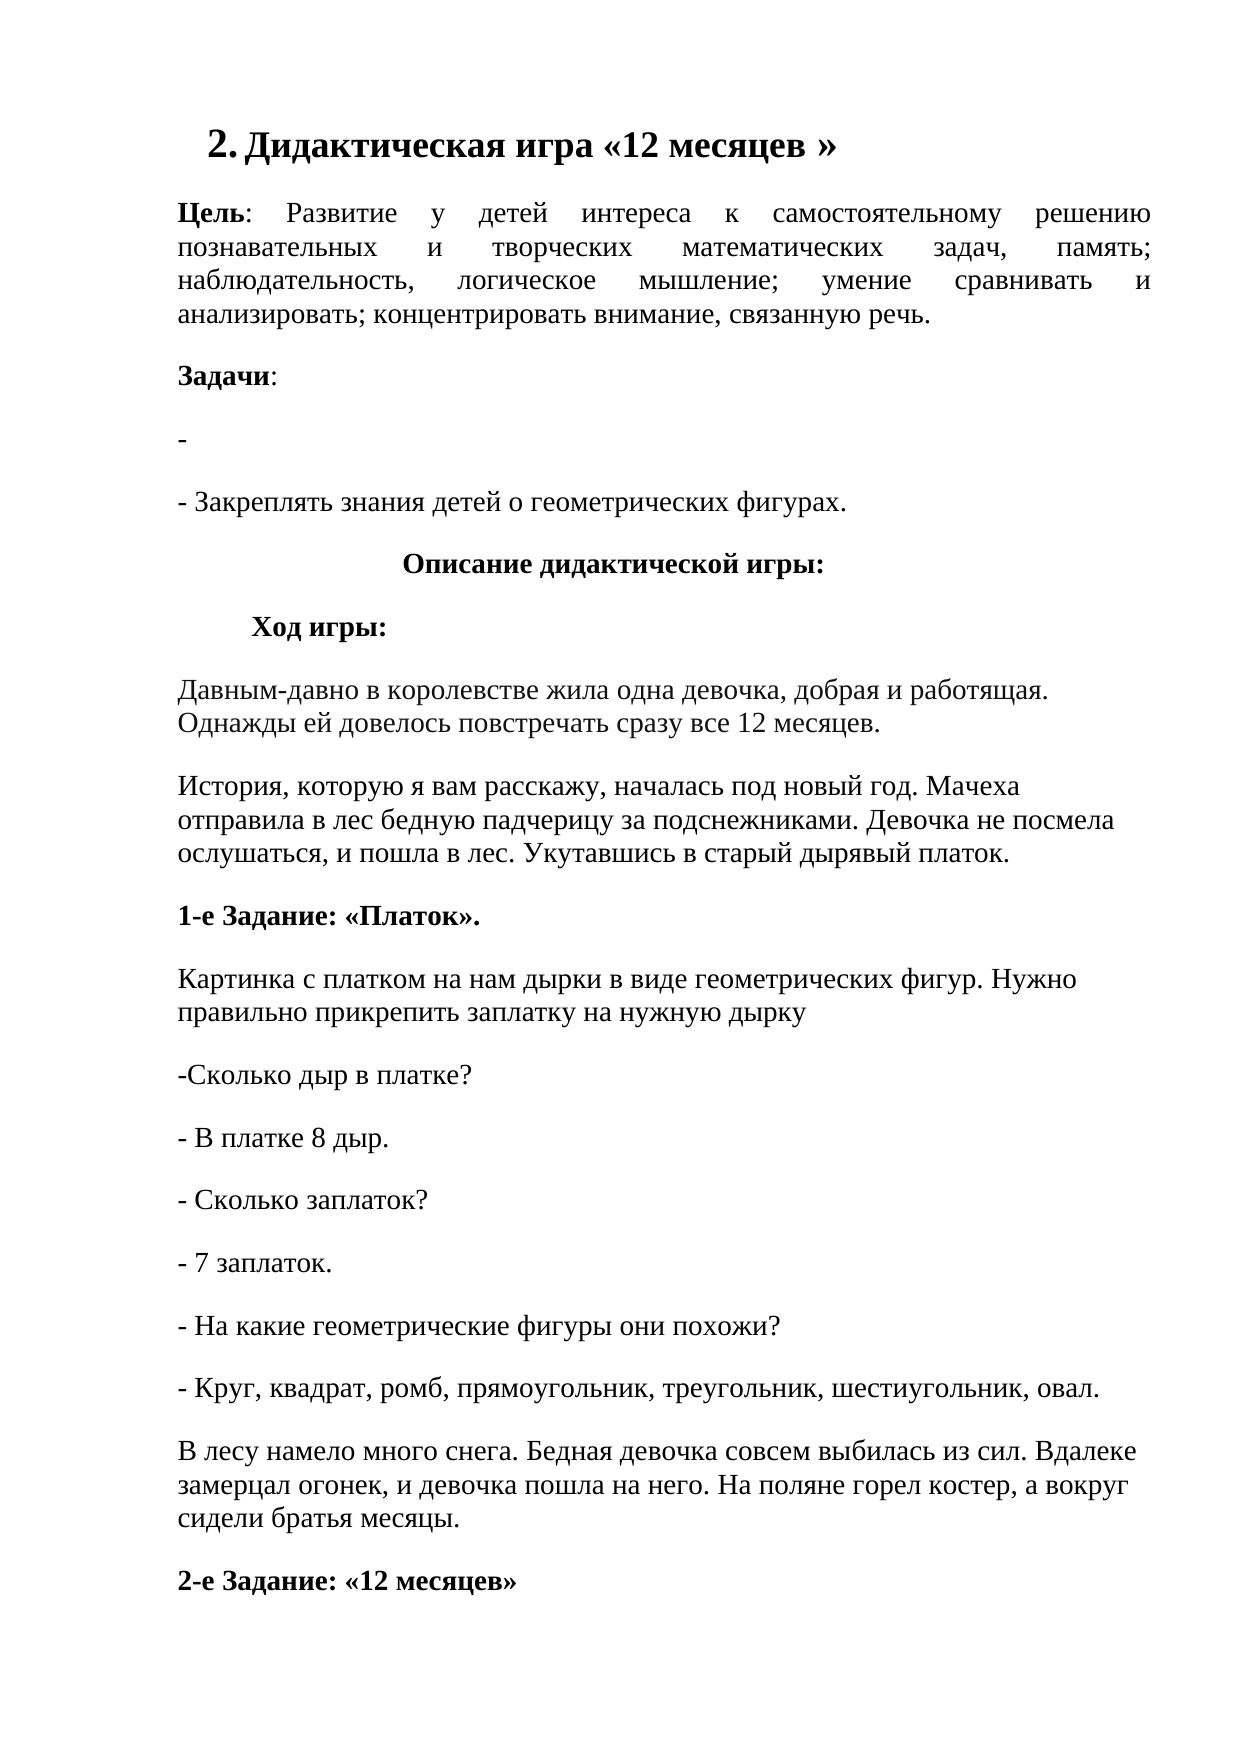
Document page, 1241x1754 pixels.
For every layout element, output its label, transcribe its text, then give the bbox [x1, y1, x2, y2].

text - Сколько заплаток? [177, 1182, 1152, 1216]
text - Закреплять знания детей о геометрических фигурах. [177, 484, 1152, 517]
text -Сколько дыр в платке? [177, 1057, 1152, 1091]
text 1-е Задание: «Платок». [177, 898, 1152, 932]
text Задачи: [177, 358, 1152, 392]
text Цель: Развитие у детей интереса к самостоятельному решению познавательных и творческих математических задач, память; наблюдательность, логическое мышление; умение сравнивать и анализировать; концентрировать внимание, связанную речь. [177, 195, 1152, 329]
text В лесу намело много снега. Бедная девочка совсем выбилась из сил. Вдалеке замерцал огонек, и девочка пошла на него. На поляне горел костер, а вокруг сидели братья месяцы. [177, 1433, 1152, 1534]
text - На какие геометрические фигуры они похожи? [177, 1308, 1152, 1341]
text - В платке 8 дыр. [177, 1120, 1152, 1153]
text - [177, 421, 1152, 455]
text История, которую я вам расскажу, началась под новый год. Мачеха отправила в лес бедную падчерицу за подснежниками. Девочка не посмела ослушаться, и пошла в лес. Укутавшись в старый дырявый платок. [177, 768, 1152, 869]
text Картинка с платком на нам дырки в виде геометрических фигур. Нужно правильно прикрепить заплатку на нужную дырку [177, 961, 1152, 1028]
text Описание дидактической игры: [177, 547, 1152, 580]
text 2-е Задание: «12 месяцев» [177, 1563, 1152, 1597]
text - Круг, квадрат, ромб, прямоугольник, треугольник, шестиугольник, овал. [177, 1371, 1152, 1404]
text Ход игры: [177, 609, 1152, 643]
list Дидактическая игра «12 месяцев » [207, 118, 1152, 166]
text Давным-давно в королевстве жила одна девочка, добрая и работящая. Однажды ей довелось повстречать сразу все 12 месяцев. [881, 672, 1152, 739]
text - 7 заплаток. [177, 1245, 1152, 1279]
